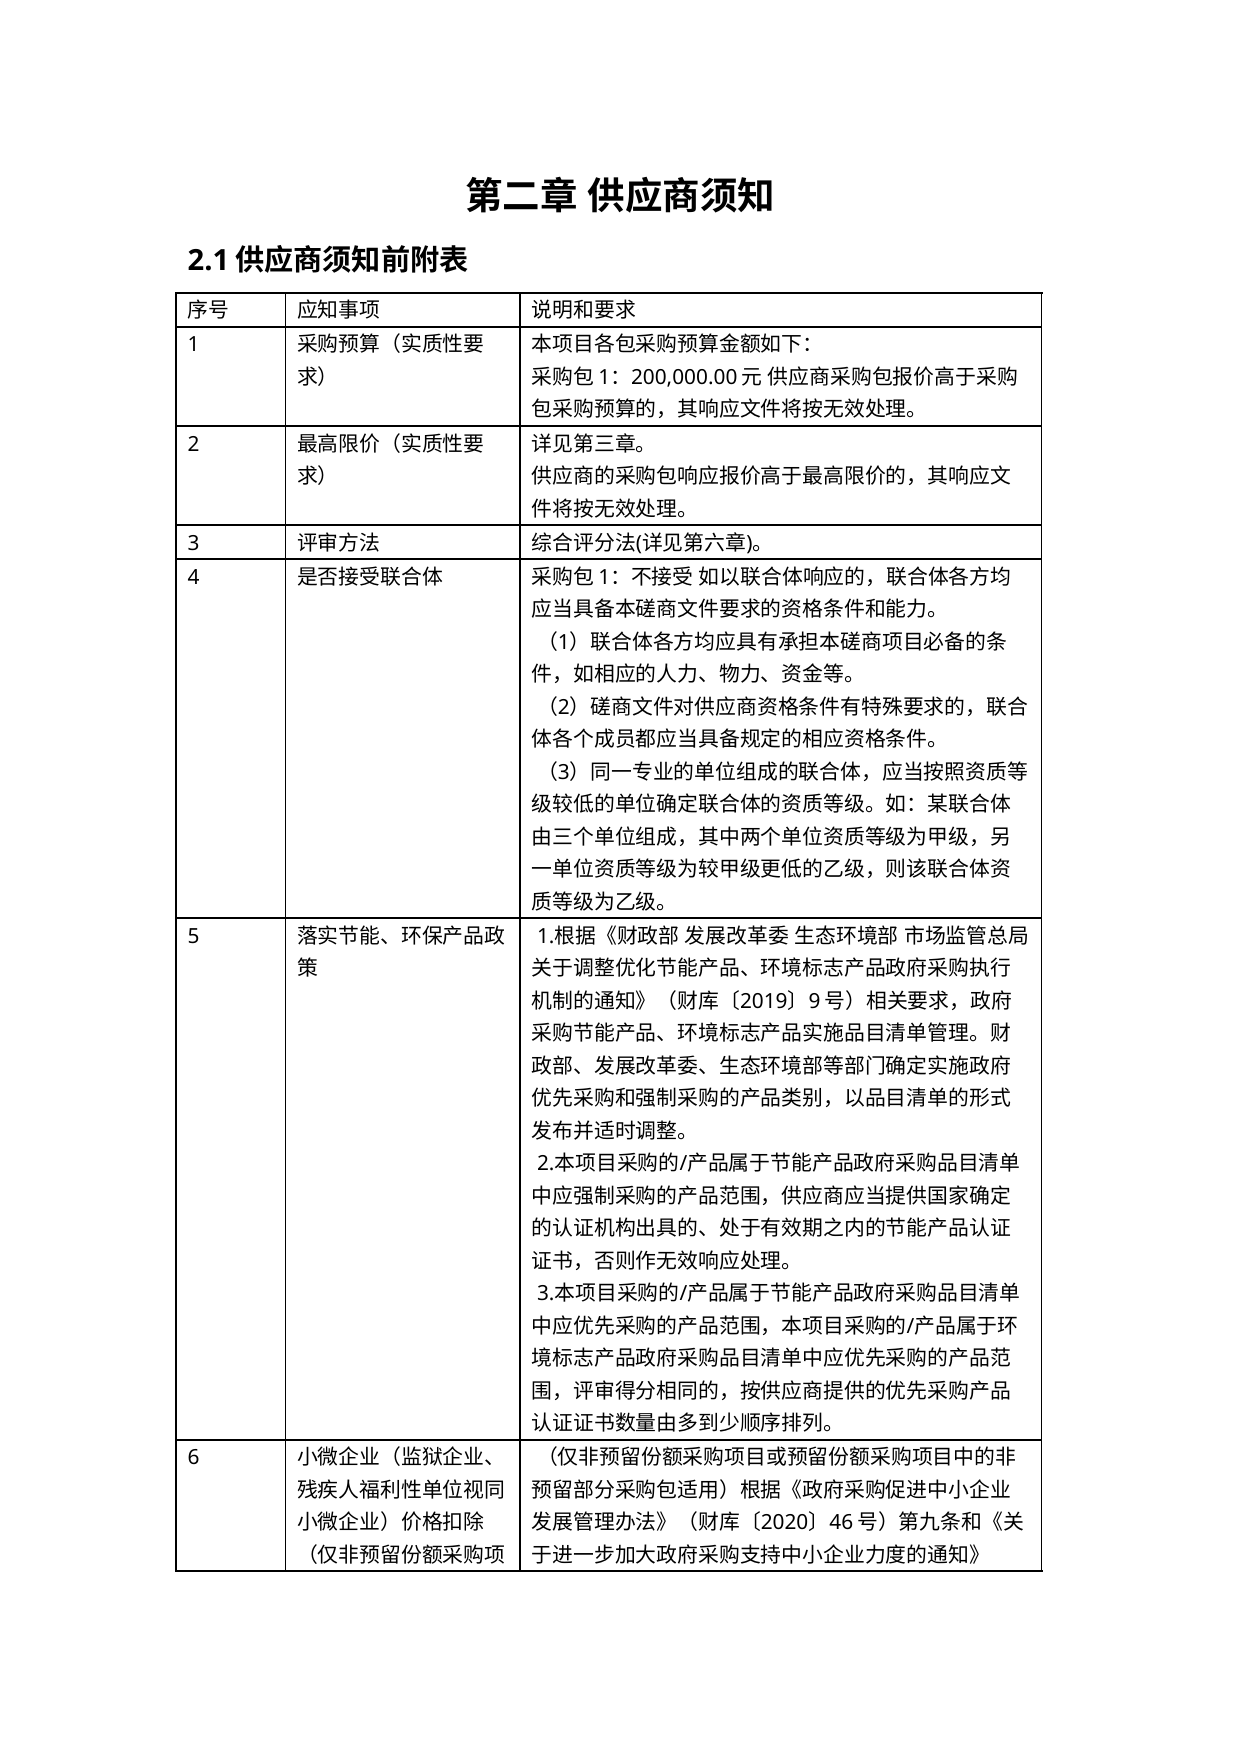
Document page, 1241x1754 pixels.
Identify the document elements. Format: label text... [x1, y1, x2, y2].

table_cell 综合评分法(详见第六章)。 [521, 526, 1041, 558]
table_cell 本项目各包采购预算金额如下： 采购包1：200,000.00元 供应商采购包报价高于采购包采购预算的，其响应文件将按无效处理。 [521, 328, 1041, 425]
table_cell 详见第三章。 供应商的采购包响应报价高于最高限价的，其响应文件将按无效处理。 [521, 427, 1041, 524]
table_cell 1 [177, 328, 285, 425]
table_header 说明和要求 [521, 294, 1041, 326]
table_header 序号 [177, 294, 285, 326]
table_cell 采购预算（实质性要求） [286, 328, 519, 425]
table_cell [286, 1441, 519, 1570]
table_cell 评审方法 [286, 526, 519, 558]
table_cell 2 [177, 427, 285, 524]
table_cell 5 [177, 919, 285, 1439]
text 2.1供应商须知前附表 [187, 227, 1053, 292]
table_cell 3 [177, 526, 285, 558]
table_header 应知事项 [286, 294, 519, 326]
table_cell 是否接受联合体 [286, 560, 519, 917]
table_cell 最高限价（实质性要求） [286, 427, 519, 524]
text 第二章 供应商须知 [187, 162, 1053, 227]
table_cell 落实节能、环保产品政策 [286, 919, 519, 1439]
table_cell 采购包1：不接受 如以联合体响应的，联合体各方均应当具备本磋商文件要求的资格条件和能力。 （1）联合体各方均应具有承担本磋商项目必备的条件，如相应的人力、物力、资金等。 （2）磋商文件对供应商资格条件有特殊要求的，联合体各个成员都应当具备规定的相应资格条件。 （3）同一专业的单位组成的联合体，应当按照资质等级较低的单位确定联合体的资质等级。如：某联合体由三个单位组成，其中两个单位资质等级为甲级，另一单位资质等级为较甲级更低的乙级，则该联合体资质等级为乙级。 [521, 560, 1041, 917]
table_cell 6 [177, 1441, 285, 1570]
table_cell 4 [177, 560, 285, 917]
table_cell 1.根据《财政部 发展改革委 生态环境部 市场监管总局关于调整优化节能产品、环境标志产品政府采购执行机制的通知》（财库〔2019〕9号）相关要求，政府采购节能产品、环境标志产品实施品目清单管理。财政部、发展改革委、生态环境部等部门确定实施政府优先采购和强制采购的产品类别，以品目清单的形式发布并适时调整。 2.本项目采购的/产品属于节能产品政府采购品目清单中应强制采购的产品范围，供应商应当提供国家确定的认证机构出具的、处于有效期之内的节能产品认证证书，否则作无效响应处理。 3.本项目采购的/产品属于节能产品政府采购品目清单中应优先采购的产品范围，本项目采购的/产品属于环境标志产品政府采购品目清单中应优先采购的产品范围，评审得分相同的，按供应商提供的优先采购产品认证证书数量由多到少顺序排列。 [521, 919, 1041, 1439]
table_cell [521, 1441, 1041, 1570]
